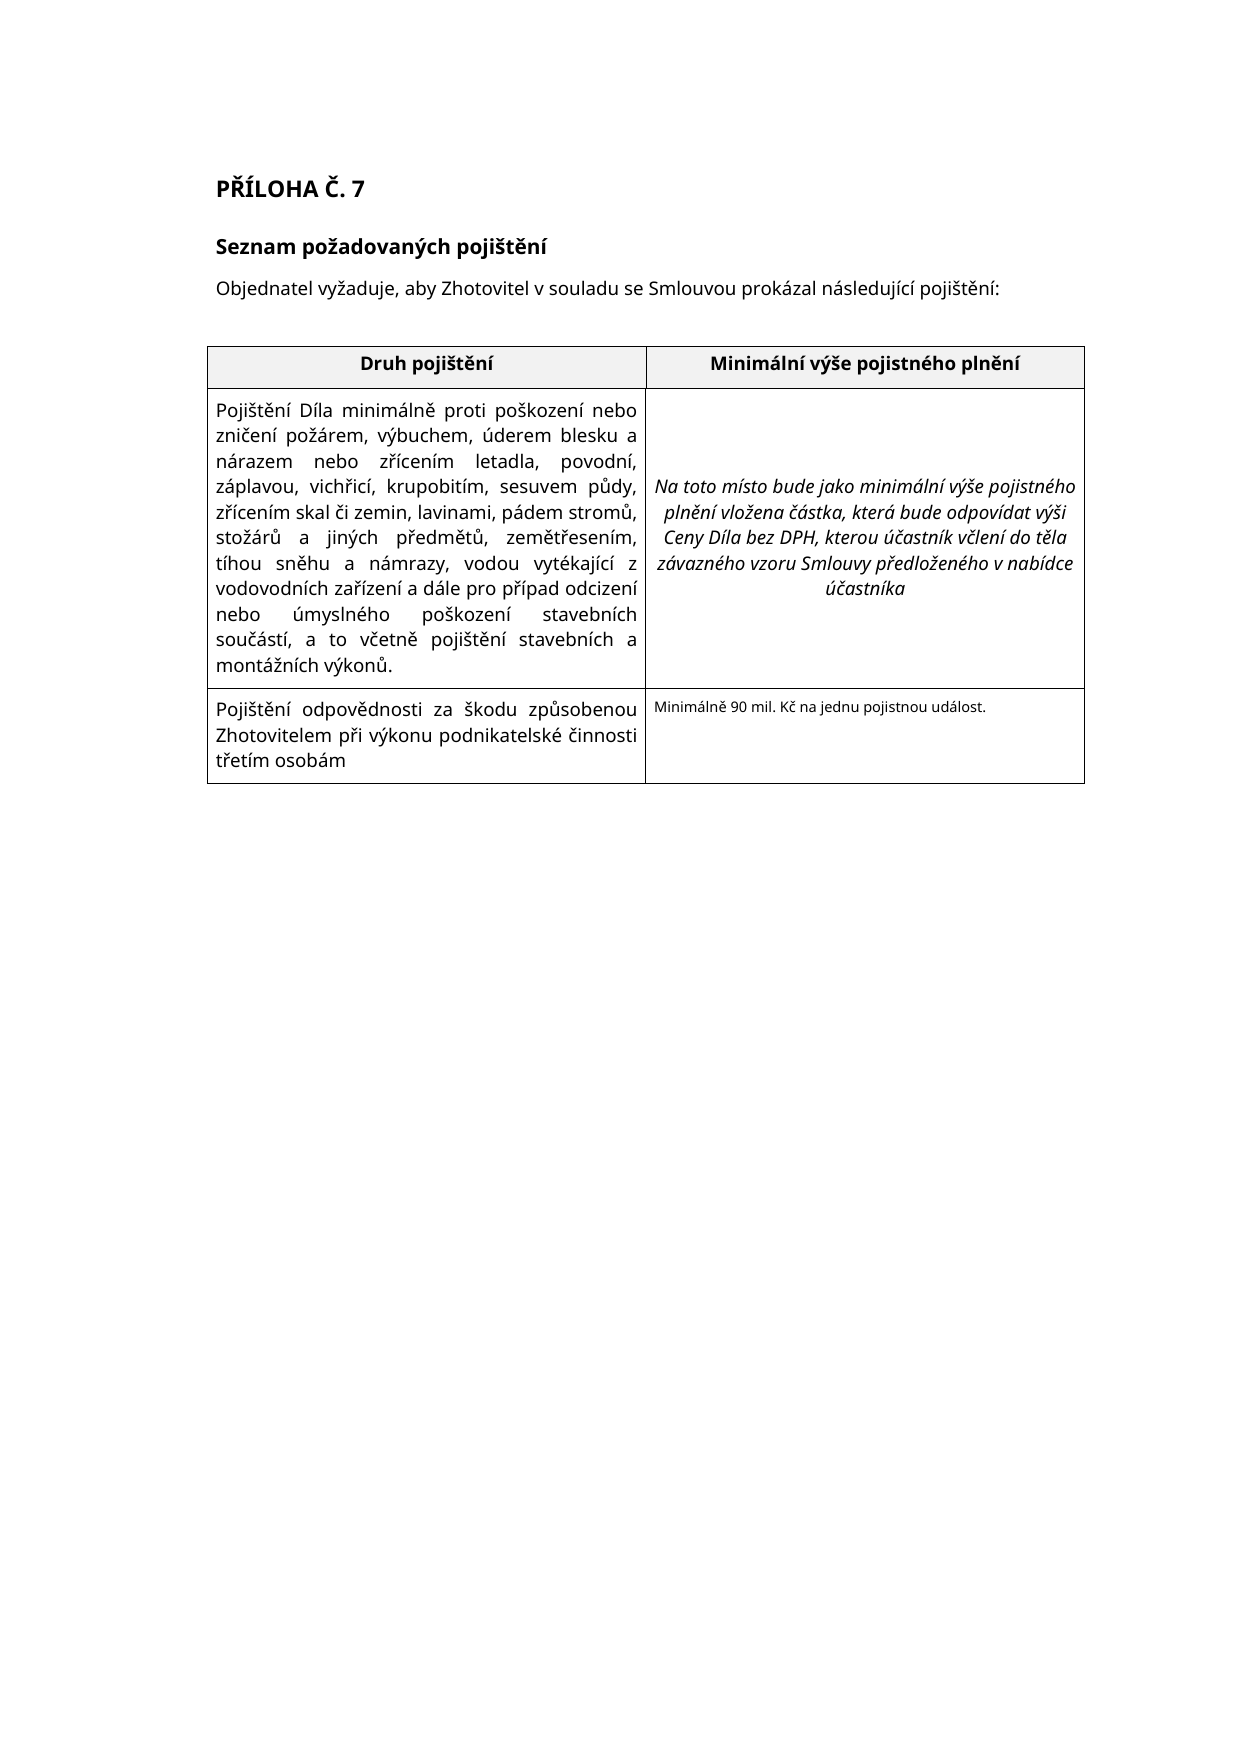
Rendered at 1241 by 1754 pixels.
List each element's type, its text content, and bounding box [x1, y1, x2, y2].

text Příloha č. 7 [216, 172, 1093, 204]
table_header Druh pojištění [208, 347, 646, 388]
text Seznam požadovaných pojištění [216, 232, 1093, 260]
text Objednatel vyžaduje, aby Zhotovitel v souladu se Smlouvou prokázal následující pojištění: [216, 276, 1093, 301]
table_header Minimální výše pojistného plnění [647, 347, 1084, 388]
table_cell Pojištění odpovědnosti za škodu způsobenou Zhotovitelem při výkonu podnikatelské činnosti třetím osobám [208, 689, 645, 783]
table_cell Na toto místo bude jako minimální výše pojistného plnění vložena částka, která bude odpovídat výši Ceny Díla bez DPH, kterou účastník včlení do těla závazného vzoru Smlouvy předloženého v nabídce účastníka [646, 389, 1084, 688]
table_cell Minimálně 90 mil. Kč na jednu pojistnou událost. [646, 689, 1084, 783]
table_cell Pojištění Díla minimálně proti poškození nebo zničení požárem, výbuchem, úderem blesku a nárazem nebo zřícením letadla, povodní, záplavou, vichřicí, krupobitím, sesuvem půdy, zřícením skal či zemin, lavinami, pádem stromů, stožárů a jiných předmětů, zemětřesením, tíhou sněhu a námrazy, vodou vytékající z vodovodních zařízení a dále pro případ odcizení nebo úmyslného poškození stavebních součástí, a to včetně pojištění stavebních a montážních výkonů. [208, 389, 645, 688]
